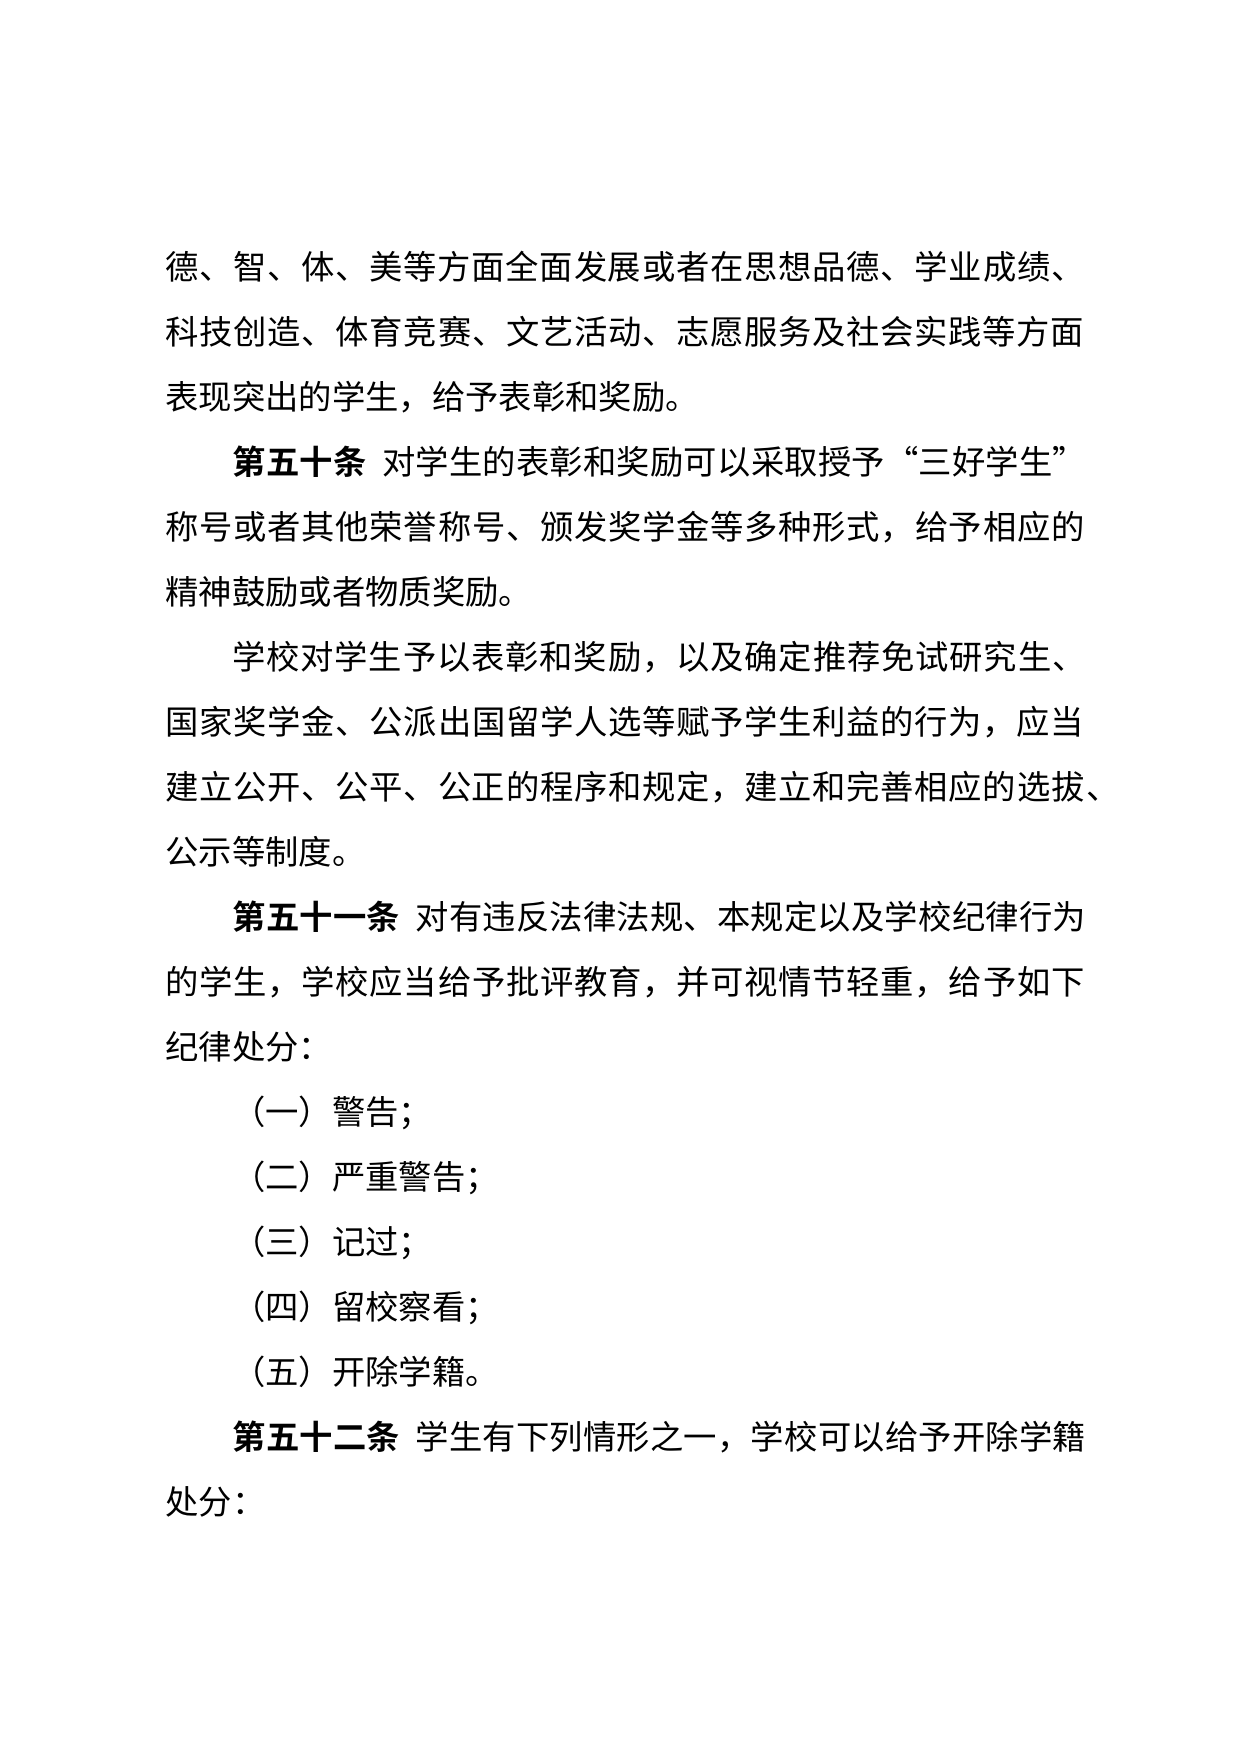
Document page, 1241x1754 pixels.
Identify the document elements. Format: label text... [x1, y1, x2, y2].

text 学校对学生予以表彰和奖励，以及确定推荐免试研究生、国家奖学金、公派出国留学人选等赋予学生利益的行为，应当建立公开、公平、公正的程序和规定，建立和完善相应的选拔、公示等制度。 [165, 623, 1087, 883]
text （二）严重警告； [165, 1143, 1087, 1208]
text 第五十一条 对有违反法律法规、本规定以及学校纪律行为的学生，学校应当给予批评教育，并可视情节轻重，给予如下纪律处分： [165, 883, 1087, 1078]
text 第五十条 对学生的表彰和奖励可以采取授予“三好学生”称号或者其他荣誉称号、颁发奖学金等多种形式，给予相应的精神鼓励或者物质奖励。 [165, 428, 1087, 623]
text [165, 233, 1087, 428]
text （一）警告； [165, 1078, 1087, 1143]
text （三）记过； [165, 1208, 1087, 1273]
text （五）开除学籍。 [165, 1338, 1087, 1403]
text 第五十二条 学生有下列情形之一，学校可以给予开除学籍处分： [165, 1403, 1087, 1533]
text （四）留校察看； [165, 1273, 1087, 1338]
